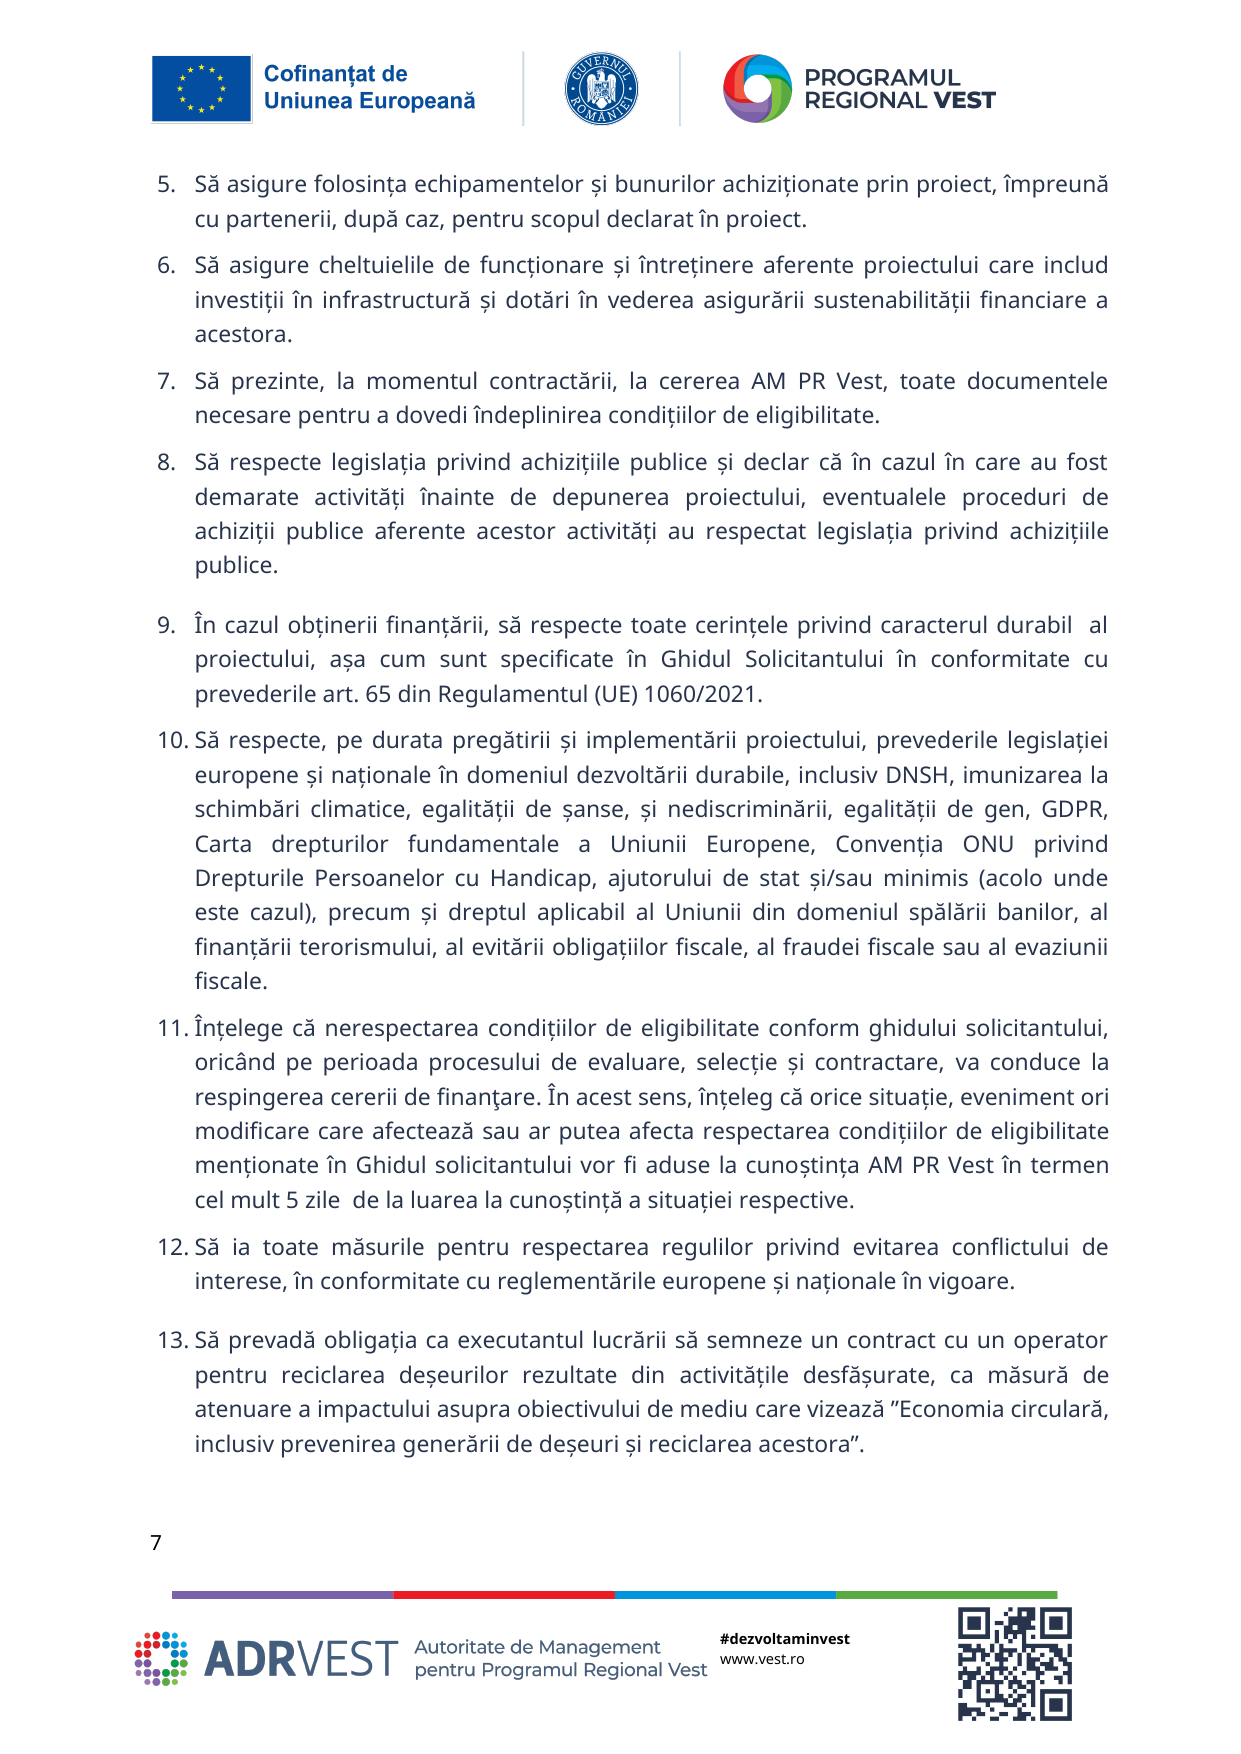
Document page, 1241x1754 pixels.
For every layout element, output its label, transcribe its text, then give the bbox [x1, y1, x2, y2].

list Să respecte, pe durata pregătirii şi implementării proiectului, prevederile legislației europene şi naţionale în domeniul dezvoltării durabile, inclusiv DNSH, imunizarea la schimbări climatice, egalităţii de şanse, şi nediscriminării, egalităţii de gen, GDPR, Carta drepturilor fundamentale a Uniunii Europene, Convenția ONU privind Drepturile Persoanelor cu Handicap, ajutorului de stat și/sau minimis (acolo unde este cazul), precum și dreptul aplicabil al Uniunii din domeniul spălării banilor, al finanțării terorismului, al evitării obligațiilor fiscale, al fraudei fiscale sau al evaziunii fiscale. [157, 724, 1110, 996]
picture [123, 1629, 713, 1690]
picture [112, 1591, 614, 1599]
picture [151, 51, 996, 126]
list Să ia toate măsurile pentru respectarea regulilor privind evitarea conflictului de interese, în conformitate cu reglementările europene şi naţionale în vigoare. [157, 1231, 1110, 1296]
list Să asigure folosința echipamentelor şi bunurilor achiziționate prin proiect, împreună cu partenerii, după caz, pentru scopul declarat în proiect. [157, 168, 1110, 234]
list În cazul obținerii finanțării, să respecte toate cerințele privind caracterul durabil al proiectului, așa cum sunt specificate în Ghidul Solicitantului în conformitate cu prevederile art. 65 din Regulamentul (UE) 1060/2021. [157, 609, 1110, 709]
list Să respecte legislația privind achizițiile publice și declar că în cazul în care au fost demarate activități înainte de depunerea proiectului, eventualele proceduri de achiziții publice aferente acestor activități au respectat legislaţia privind achizițiile publice. [157, 446, 1110, 581]
list Înțelege că nerespectarea condiţiilor de eligibilitate conform ghidului solicitantului, oricând pe perioada procesului de evaluare, selecţie şi contractare, va conduce la respingerea cererii de finanţare. În acest sens, înţeleg că orice situaţie, eveniment ori modificare care afectează sau ar putea afecta respectarea condiţiilor de eligibilitate menţionate în Ghidul solicitantului vor fi aduse la cunoştinţa AM PR Vest în termen cel mult 5 zile de la luarea la cunoştinţă a situaţiei respective. [157, 1012, 1110, 1215]
picture [837, 1591, 1117, 1730]
list Să asigure cheltuielile de funcționare și întreținere aferente proiectului care includ investiții în infrastructură și dotări în vederea asigurării sustenabilității financiare a acestora. [157, 249, 1110, 349]
list Să prezinte, la momentul contractării, la cererea AM PR Vest, toate documentele necesare pentru a dovedi îndeplinirea condițiilor de eligibilitate. [157, 365, 1110, 431]
list Să prevadă obligația ca executantul lucrării să semneze un contract cu un operator pentru reciclarea deșeurilor rezultate din activitățile desfășurate, ca măsură de atenuare a impactului asupra obiectivului de mediu care vizează ”Economia circulară, inclusiv prevenirea generării de deșeuri și reciclarea acestora”. [157, 1324, 1110, 1459]
